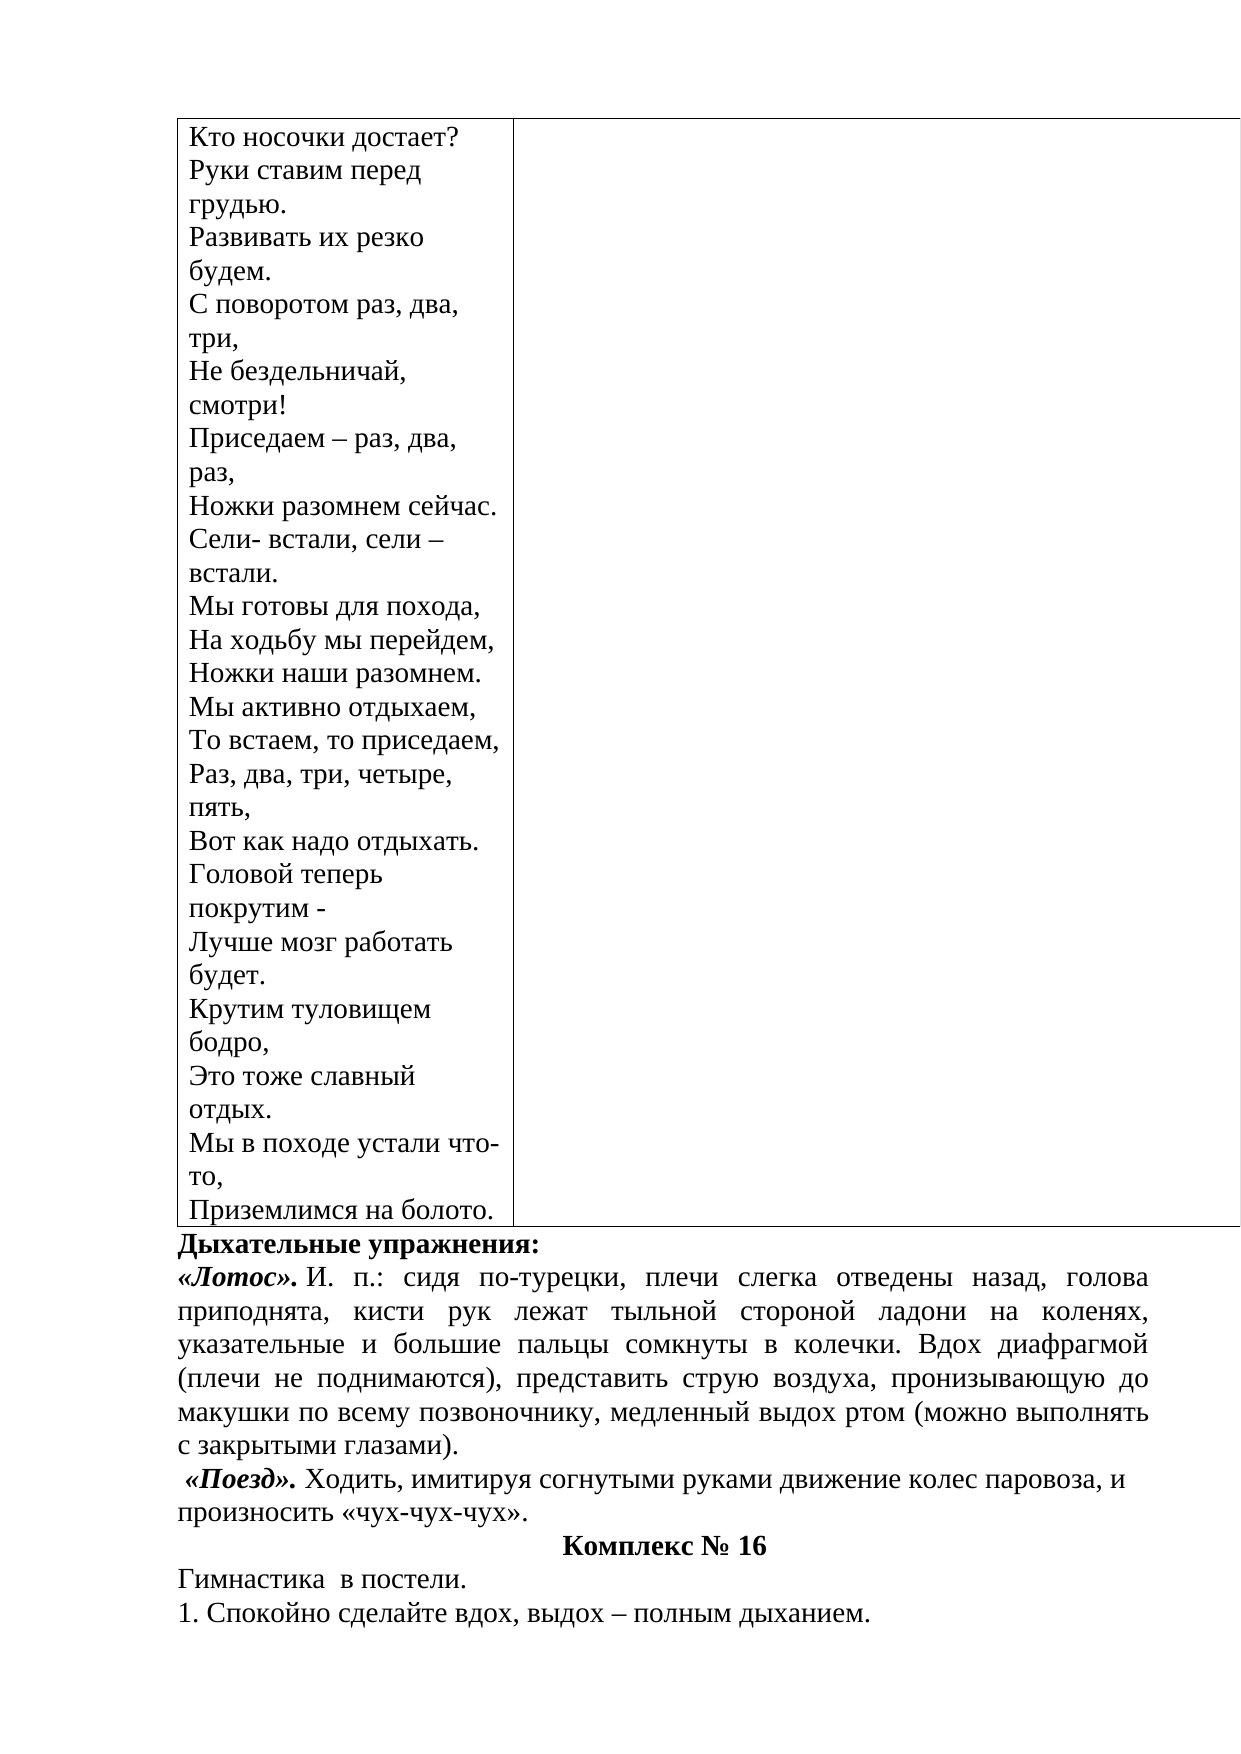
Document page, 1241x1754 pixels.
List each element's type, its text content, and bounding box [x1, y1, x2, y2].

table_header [178, 119, 513, 1226]
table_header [514, 119, 1240, 1226]
text «Лотос». И. п.: сидя по-турецки, плечи слегка отведены назад, голова приподнята, кисти рук лежат тыльной стороной ладони на коленях, указательные и большие пальцы сомкнуты в колечки. Вдох диафрагмой (плечи не поднимаются), представить струю воздуха, пронизывающую до макушки по всему позвоночнику, медленный выдох ртом (можно выполнять с закрытыми глазами). [177, 1259, 1149, 1461]
text Комплекс № 16 [177, 1528, 1152, 1561]
text «Поезд». Ходить, имитируя согнутыми руками движение колес паровоза, и произносить «чух-чух-чух». [177, 1461, 1152, 1528]
text Дыхательные упражнения: [177, 1227, 1152, 1259]
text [177, 1561, 1152, 1628]
